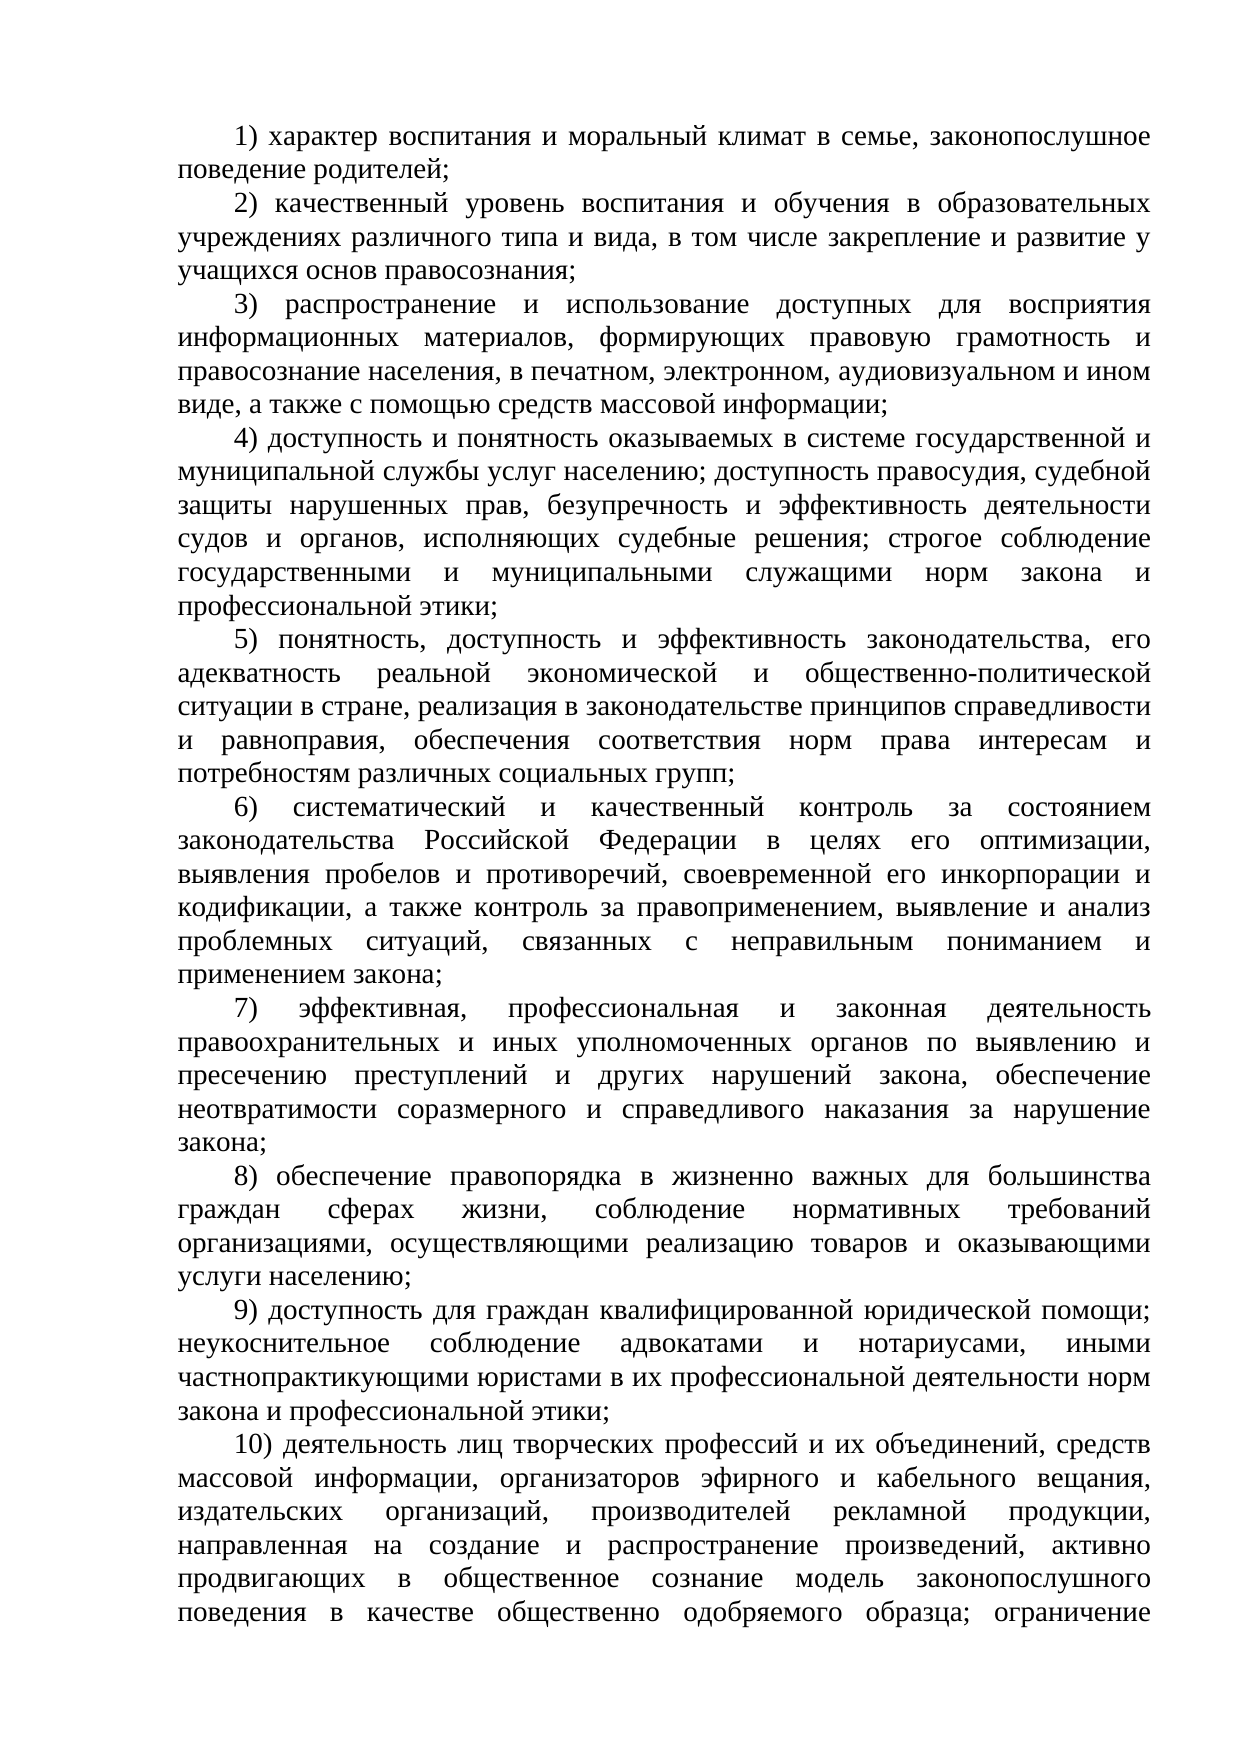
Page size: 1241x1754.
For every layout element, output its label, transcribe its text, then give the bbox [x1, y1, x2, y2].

text 7) эффективная, профессиональная и законная деятельность правоохранительных и иных уполномоченных органов по выявлению и пресечению преступлений и других нарушений закона, обеспечение неотвратимости соразмерного и справедливого наказания за нарушение закона; [177, 990, 1152, 1158]
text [177, 1426, 1152, 1627]
text 1) характер воспитания и моральный климат в семье, законопослушное поведение родителей; [177, 118, 1152, 185]
text 8) обеспечение правопорядка в жизненно важных для большинства граждан сферах жизни, соблюдение нормативных требований организациями, осуществляющими реализацию товаров и оказывающими услуги населению; [177, 1158, 1152, 1292]
text 4) доступность и понятность оказываемых в системе государственной и муниципальной службы услуг населению; доступность правосудия, судебной защиты нарушенных прав, безупречность и эффективность деятельности судов и органов, исполняющих судебные решения; строгое соблюдение государственными и муниципальными служащими норм закона и профессиональной этики; [177, 420, 1152, 621]
text 2) качественный уровень воспитания и обучения в образовательных учреждениях различного типа и вида, в том числе закрепление и развитие у учащихся основ правосознания; [177, 185, 1152, 286]
text 9) доступность для граждан квалифицированной юридической помощи; неукоснительное соблюдение адвокатами и нотариусами, иными частнопрактикующими юристами в их профессиональной деятельности норм закона и профессиональной этики; [177, 1292, 1152, 1426]
text 5) понятность, доступность и эффективность законодательства, его адекватность реальной экономической и общественно-политической ситуации в стране, реализация в законодательстве принципов справедливости и равноправия, обеспечения соответствия норм права интересам и потребностям различных социальных групп; [177, 621, 1152, 789]
text 6) систематический и качественный контроль за состоянием законодательства Российской Федерации в целях его оптимизации, выявления пробелов и противоречий, своевременной его инкорпорации и кодификации, а также контроль за правоприменением, выявление и анализ проблемных ситуаций, связанных с неправильным пониманием и применением закона; [177, 789, 1152, 990]
text 3) распространение и использование доступных для восприятия информационных материалов, формирующих правовую грамотность и правосознание населения, в печатном, электронном, аудиовизуальном и ином виде, а также с помощью средств массовой информации; [177, 286, 1152, 420]
